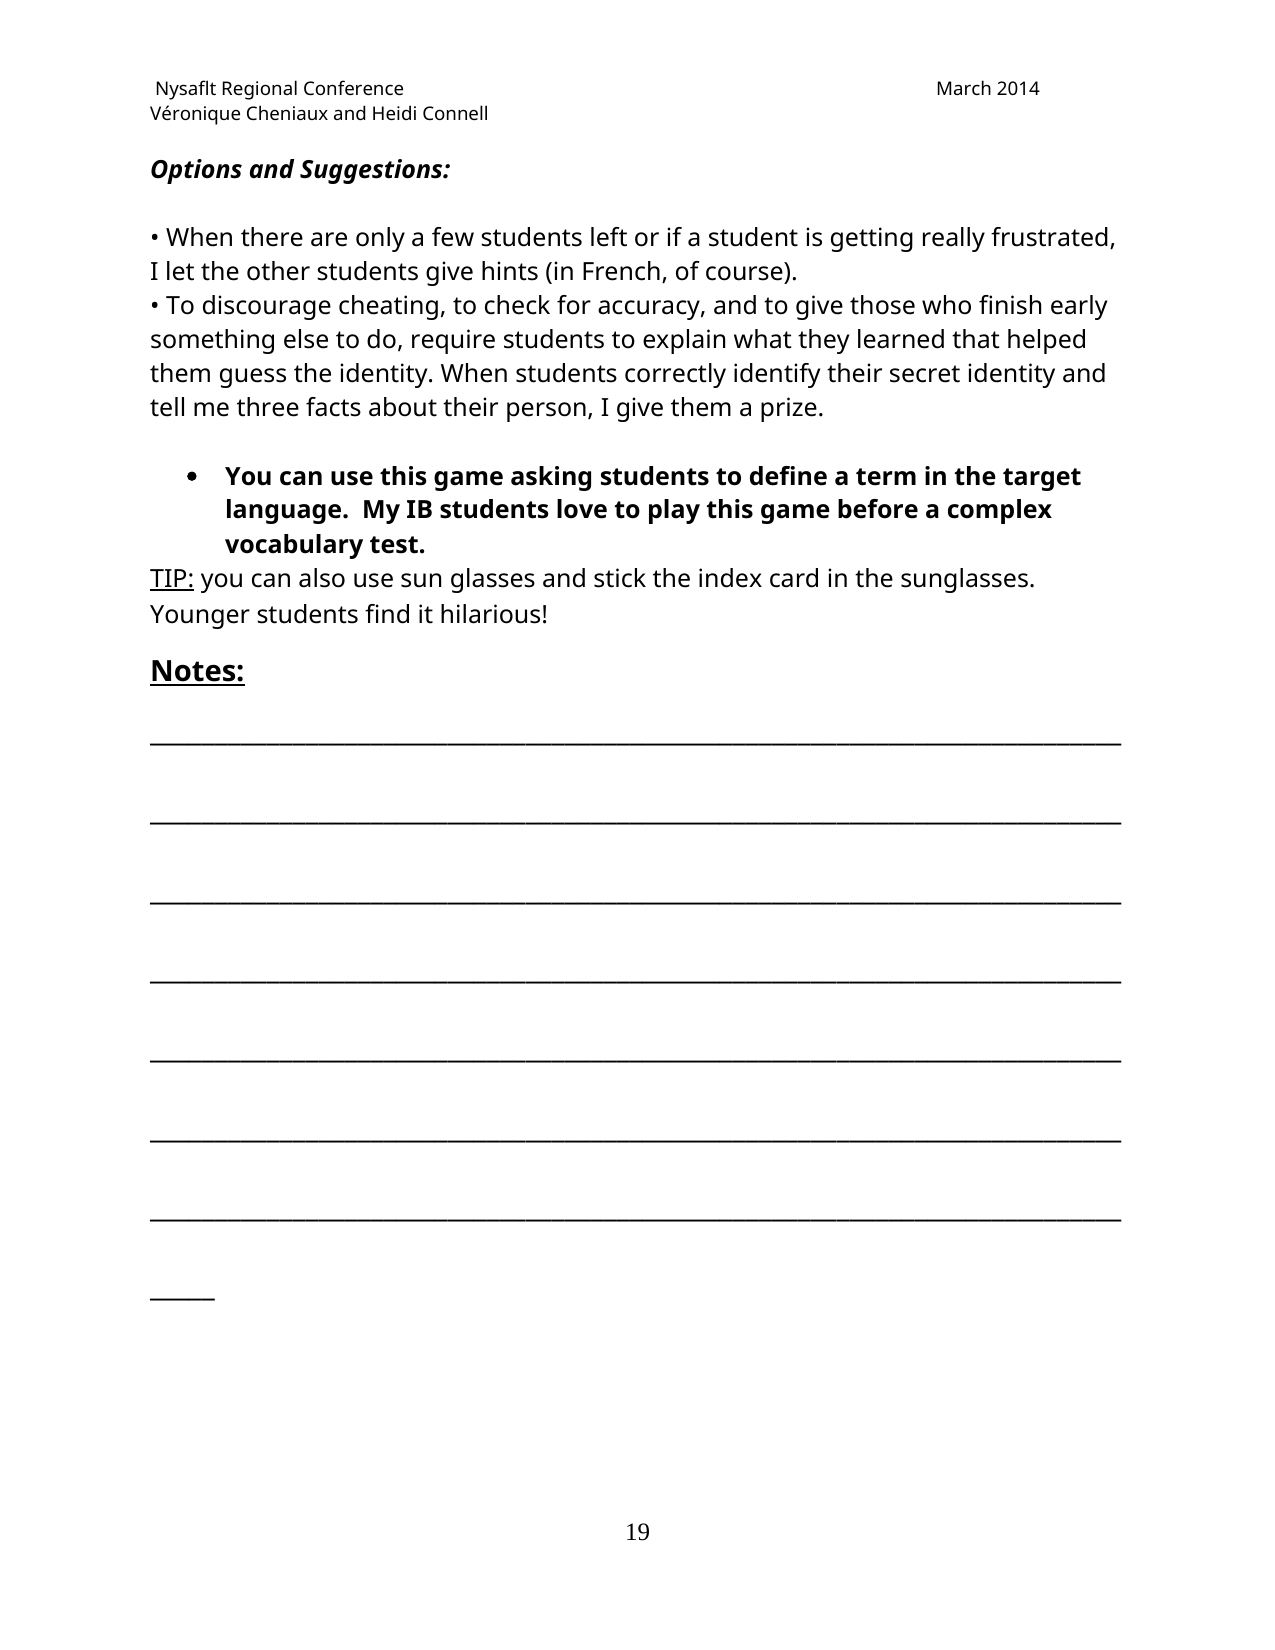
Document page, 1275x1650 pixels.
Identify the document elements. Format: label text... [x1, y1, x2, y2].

text • To discourage cheating, to check for accuracy, and to give those who finish early something else to do, require students to explain what they learned that helped them guess the identity. When students correctly identify their secret identity and tell me three facts about their person, I give them a prize. [150, 288, 1125, 424]
text • When there are only a few students left or if a student is getting really frustrated, I let the other students give hints (in French, of course). [150, 220, 1125, 288]
text TIP: you can also use sun glasses and stick the index card in the sunglasses. Younger students find it hilarious! [150, 560, 1125, 631]
text Notes: [150, 651, 1125, 690]
text Options and Suggestions: [150, 152, 1125, 186]
list You can use this game asking students to define a term in the target language. My IB students love to play this game before a complex vocabulary test. [187, 458, 1125, 560]
text __________________________________________________________________________________________________________________________________________________________________________________________________________________________________________________________________________________________________________________________________________________________________________________________________________________________________________________________________________________________________________________________________________________ [150, 710, 1125, 1305]
